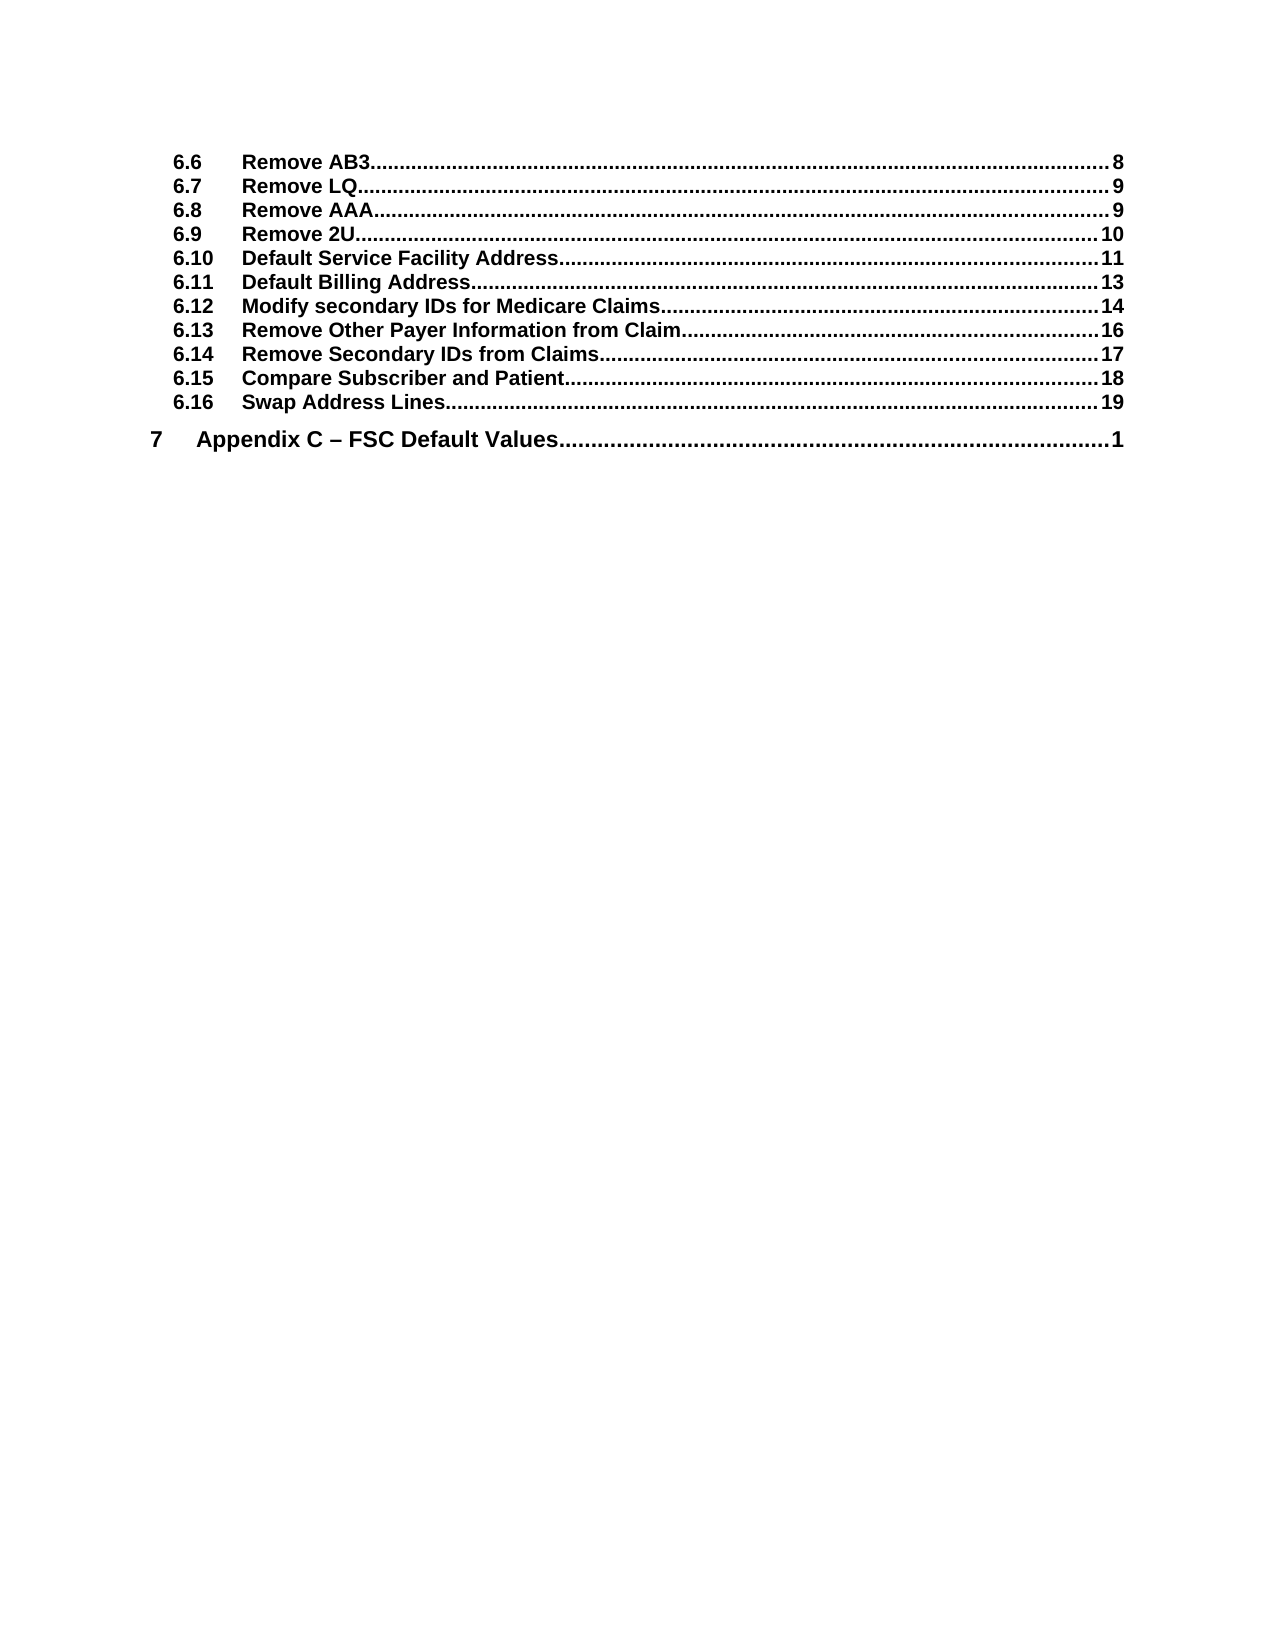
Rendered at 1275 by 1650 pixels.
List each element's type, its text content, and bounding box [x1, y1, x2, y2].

text 6.7 Remove LQ 9 [173, 174, 1125, 198]
text 6.9 Remove 2U 10 [173, 222, 1125, 246]
text 6.15 Compare Subscriber and Patient 18 [173, 366, 1125, 389]
text 6.13 Remove Other Payer Information from Claim 16 [173, 318, 1125, 342]
text 6.6 Remove AB3 8 [173, 150, 1125, 174]
text 6.16 Swap Address Lines 19 [173, 389, 1125, 413]
text 6.10 Default Service Facility Address 11 [173, 246, 1125, 270]
text 6.11 Default Billing Address 13 [173, 270, 1125, 294]
text 6.14 Remove Secondary IDs from Claims 17 [173, 342, 1125, 366]
text 6.8 Remove AAA 9 [173, 198, 1125, 222]
text 7 Appendix C – FSC Default Values 1 [150, 426, 1125, 452]
text 6.12 Modify secondary IDs for Medicare Claims 14 [173, 294, 1125, 318]
